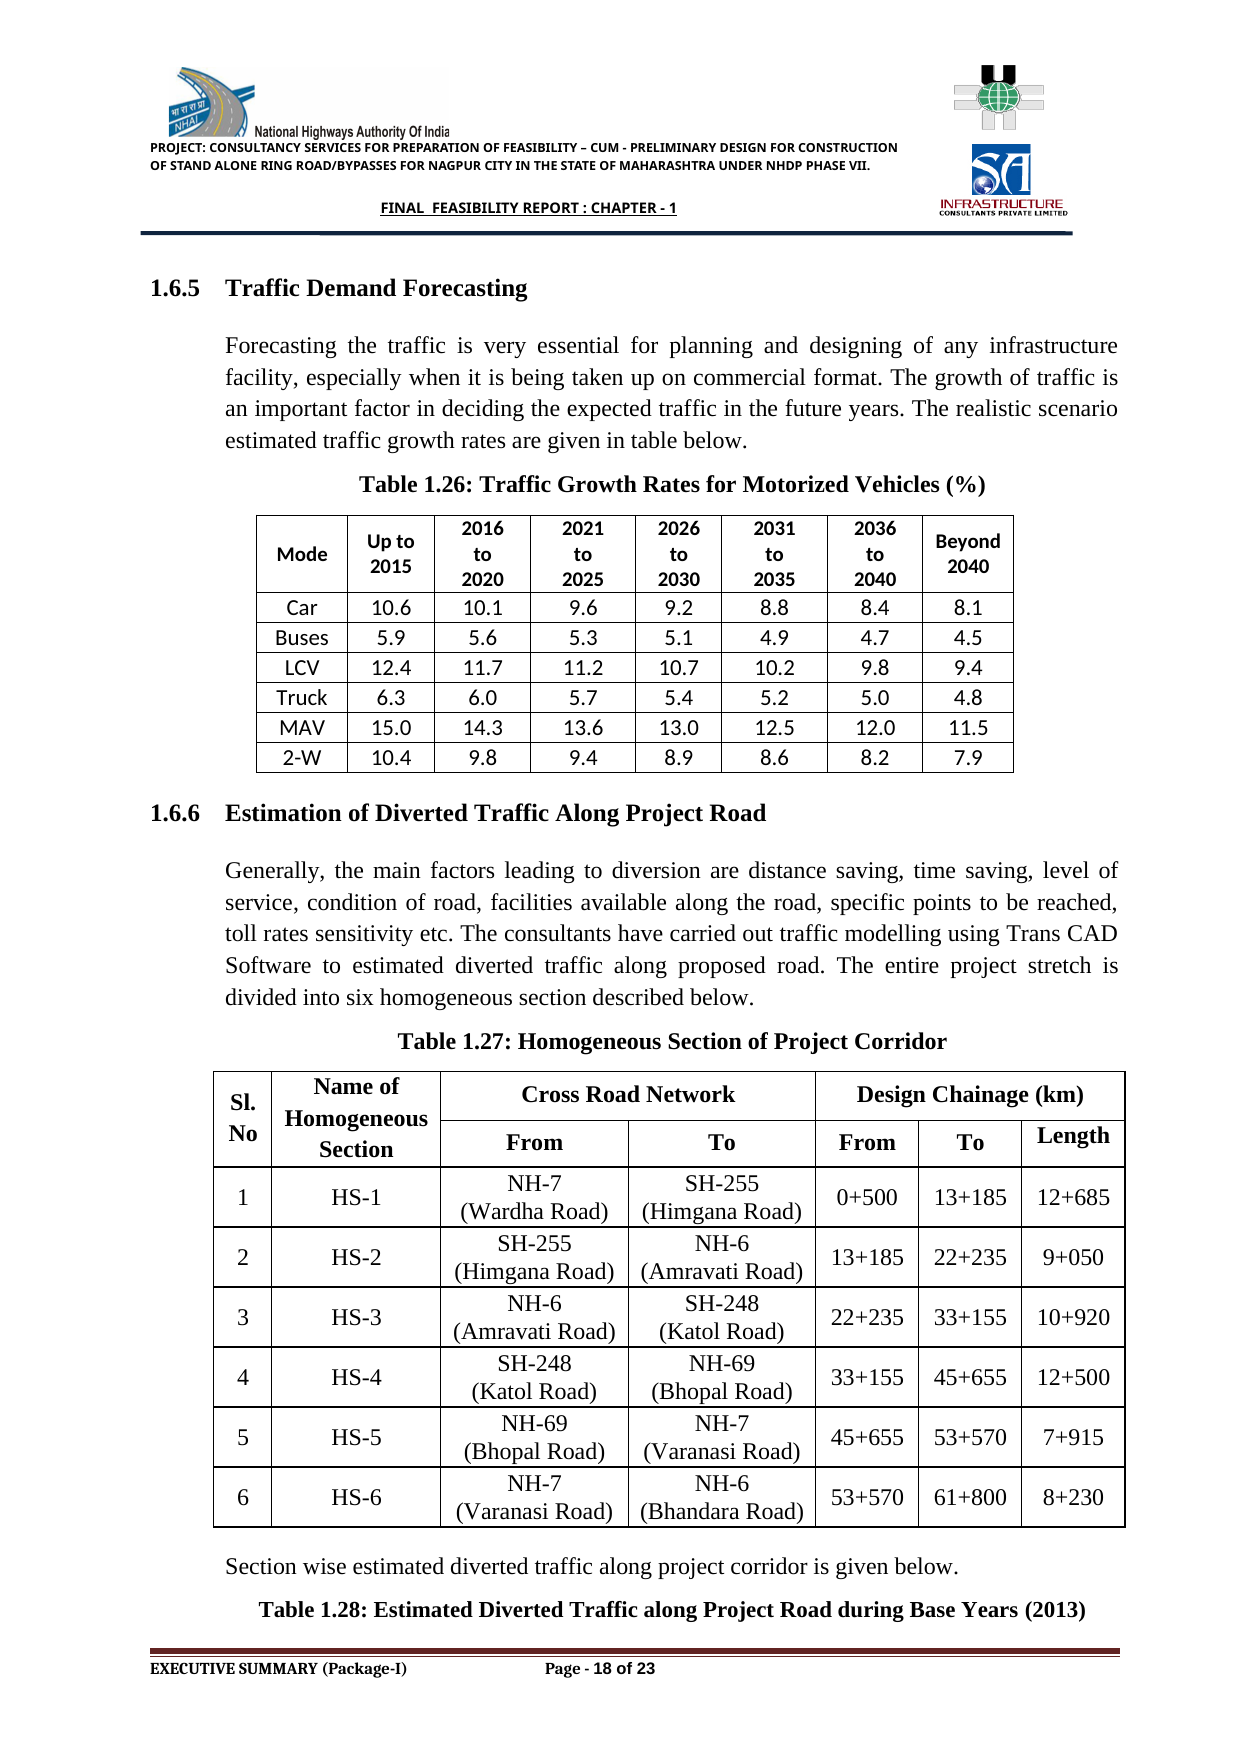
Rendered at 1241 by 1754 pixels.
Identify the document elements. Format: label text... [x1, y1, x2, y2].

table_cell 22+235 [919, 1228, 1021, 1286]
table_cell 12.0 [828, 713, 922, 742]
table_cell 9.4 [923, 653, 1013, 682]
table_cell 6 [214, 1468, 271, 1526]
table_cell Car [257, 593, 347, 622]
table_cell SH-248 (Katol Road) [629, 1288, 815, 1346]
table_cell 5.1 [636, 623, 721, 652]
table_header Design Chainage (km) [816, 1072, 1124, 1120]
table_cell NH-6 (Amravati Road) [629, 1228, 815, 1286]
list Estimation of Diverted Traffic Along Project Road [150, 798, 1120, 827]
table_cell 10.7 [636, 653, 721, 682]
table_cell 6.3 [348, 683, 434, 712]
table_cell 13.0 [636, 713, 721, 742]
table_cell 12+500 [1022, 1348, 1124, 1406]
table_cell 8.2 [828, 743, 922, 772]
table_header 2016 to 2020 [435, 516, 530, 592]
table_cell 33+155 [919, 1288, 1021, 1346]
table_cell HS-1 [272, 1168, 440, 1226]
table_header 2026 to 2030 [636, 516, 721, 592]
table_cell 5.6 [435, 623, 530, 652]
table_cell 8+230 [1022, 1468, 1124, 1526]
table_cell 53+570 [816, 1468, 918, 1526]
table_cell 12+685 [1022, 1168, 1124, 1226]
table_cell HS-4 [272, 1348, 440, 1406]
table_cell 13.6 [531, 713, 635, 742]
table_cell 1 [214, 1168, 271, 1226]
table_header 2021 to 2025 [531, 516, 635, 592]
table_cell 0+500 [816, 1168, 918, 1226]
table_cell 45+655 [919, 1348, 1021, 1406]
table_cell MAV [257, 713, 347, 742]
table_cell 5.7 [531, 683, 635, 712]
table_cell NH-7 (Varanasi Road) [629, 1408, 815, 1466]
table_cell Truck [257, 683, 347, 712]
table_cell 11.7 [435, 653, 530, 682]
table_cell 10.1 [435, 593, 530, 622]
table_cell 9.4 [531, 743, 635, 772]
table_cell 8.1 [923, 593, 1013, 622]
table_cell 9.2 [636, 593, 721, 622]
table_cell 7.9 [923, 743, 1013, 772]
table_header Sl. No [214, 1072, 271, 1166]
table_header 2031 to 2035 [722, 516, 827, 592]
table_cell 10.2 [722, 653, 827, 682]
table_cell From [441, 1121, 628, 1166]
list Table 1.26: Traffic Growth Rates for Motorized Vehicles (%) [225, 470, 1120, 498]
table_cell 5 [214, 1408, 271, 1466]
table_cell 8.9 [636, 743, 721, 772]
list Traffic Demand Forecasting [150, 273, 1120, 302]
table_cell LCV [257, 653, 347, 682]
table_cell 8.8 [722, 593, 827, 622]
table_cell 7+915 [1022, 1408, 1124, 1466]
list Section wise estimated diverted traffic along project corridor is given below. [225, 1552, 1120, 1580]
table_cell HS-6 [272, 1468, 440, 1526]
table_cell 15.0 [348, 713, 434, 742]
table_cell 5.0 [828, 683, 922, 712]
table_cell 4.8 [923, 683, 1013, 712]
table_cell 8.4 [828, 593, 922, 622]
table_cell 12.4 [348, 653, 434, 682]
table_cell 11.2 [531, 653, 635, 682]
text Table 1.28: Estimated Diverted Traffic along Project Road during Base Years (2013) [225, 1597, 1119, 1623]
table_cell NH-69 (Bhopal Road) [629, 1348, 815, 1406]
picture [168, 67, 450, 140]
list Generally, the main factors leading to diversion are distance saving, time saving, level of service, condition of road, facilities available along the road, specific points to be reached, toll rates sensitivity etc. The consultants have carried out traffic modelling using Trans CAD Software to estimated diverted traffic along proposed road. The entire project stretch is divided into six homogeneous section described below. [225, 856, 1120, 1010]
table_cell 3 [214, 1288, 271, 1346]
table_cell 12.5 [722, 713, 827, 742]
table_cell 4.7 [828, 623, 922, 652]
table_header Cross Road Network [441, 1072, 815, 1120]
table_cell 10.6 [348, 593, 434, 622]
table_cell 4.5 [923, 623, 1013, 652]
table_cell NH-69 (Bhopal Road) [441, 1408, 628, 1466]
picture [937, 144, 1069, 217]
table_cell NH-7 (Wardha Road) [441, 1168, 628, 1226]
text Forecasting the traffic is very essential for planning and designing of any infrastructure facility, especially when it is being taken up on commercial format. The growth of traffic is an important factor in deciding the expected traffic in the future years. The realistic scenario estimated traffic growth rates are given in table below. [225, 331, 1120, 454]
table_header Name of Homogeneous Section [272, 1072, 440, 1166]
table_header Up to 2015 [348, 516, 434, 592]
table_header Beyond 2040 [923, 516, 1013, 592]
table_cell HS-2 [272, 1228, 440, 1286]
table_cell 8.6 [722, 743, 827, 772]
table_cell 5.2 [722, 683, 827, 712]
table_cell HS-5 [272, 1408, 440, 1466]
table_cell 22+235 [816, 1288, 918, 1346]
table_header Mode [257, 516, 347, 592]
table_cell Length [1022, 1121, 1124, 1166]
table_cell 5.3 [531, 623, 635, 652]
table_cell SH-255 (Himgana Road) [629, 1168, 815, 1226]
table_cell 14.3 [435, 713, 530, 742]
table_cell HS-3 [272, 1288, 440, 1346]
table_cell 4 [214, 1348, 271, 1406]
table_cell 9+050 [1022, 1228, 1124, 1286]
table_cell 33+155 [816, 1348, 918, 1406]
table_cell 10.4 [348, 743, 434, 772]
table_cell NH-7 (Varanasi Road) [441, 1468, 628, 1526]
table_cell 13+185 [816, 1228, 918, 1286]
table_header 2036 to 2040 [828, 516, 922, 592]
table_cell 5.9 [348, 623, 434, 652]
table_cell SH-248 (Katol Road) [441, 1348, 628, 1406]
table_cell To [629, 1121, 815, 1166]
table_cell To [919, 1121, 1021, 1166]
table_cell SH-255 (Himgana Road) [441, 1228, 628, 1286]
table_cell 53+570 [919, 1408, 1021, 1466]
table_cell 5.4 [636, 683, 721, 712]
list Table 1.27: Homogeneous Section of Project Corridor [225, 1027, 1120, 1054]
table_cell 2 [214, 1228, 271, 1286]
table_cell 9.8 [828, 653, 922, 682]
table_cell 10+920 [1022, 1288, 1124, 1346]
table_cell 9.6 [531, 593, 635, 622]
table_cell Buses [257, 623, 347, 652]
table_cell 13+185 [919, 1168, 1021, 1226]
table_cell 11.5 [923, 713, 1013, 742]
table_cell 9.8 [435, 743, 530, 772]
table_cell 4.9 [722, 623, 827, 652]
table_cell NH-6 (Bhandara Road) [629, 1468, 815, 1526]
table_cell 45+655 [816, 1408, 918, 1466]
table_cell From [816, 1121, 918, 1166]
table_cell NH-6 (Amravati Road) [441, 1288, 628, 1346]
table_cell 2-W [257, 743, 347, 772]
table_cell 6.0 [435, 683, 530, 712]
table_cell 61+800 [919, 1468, 1021, 1526]
